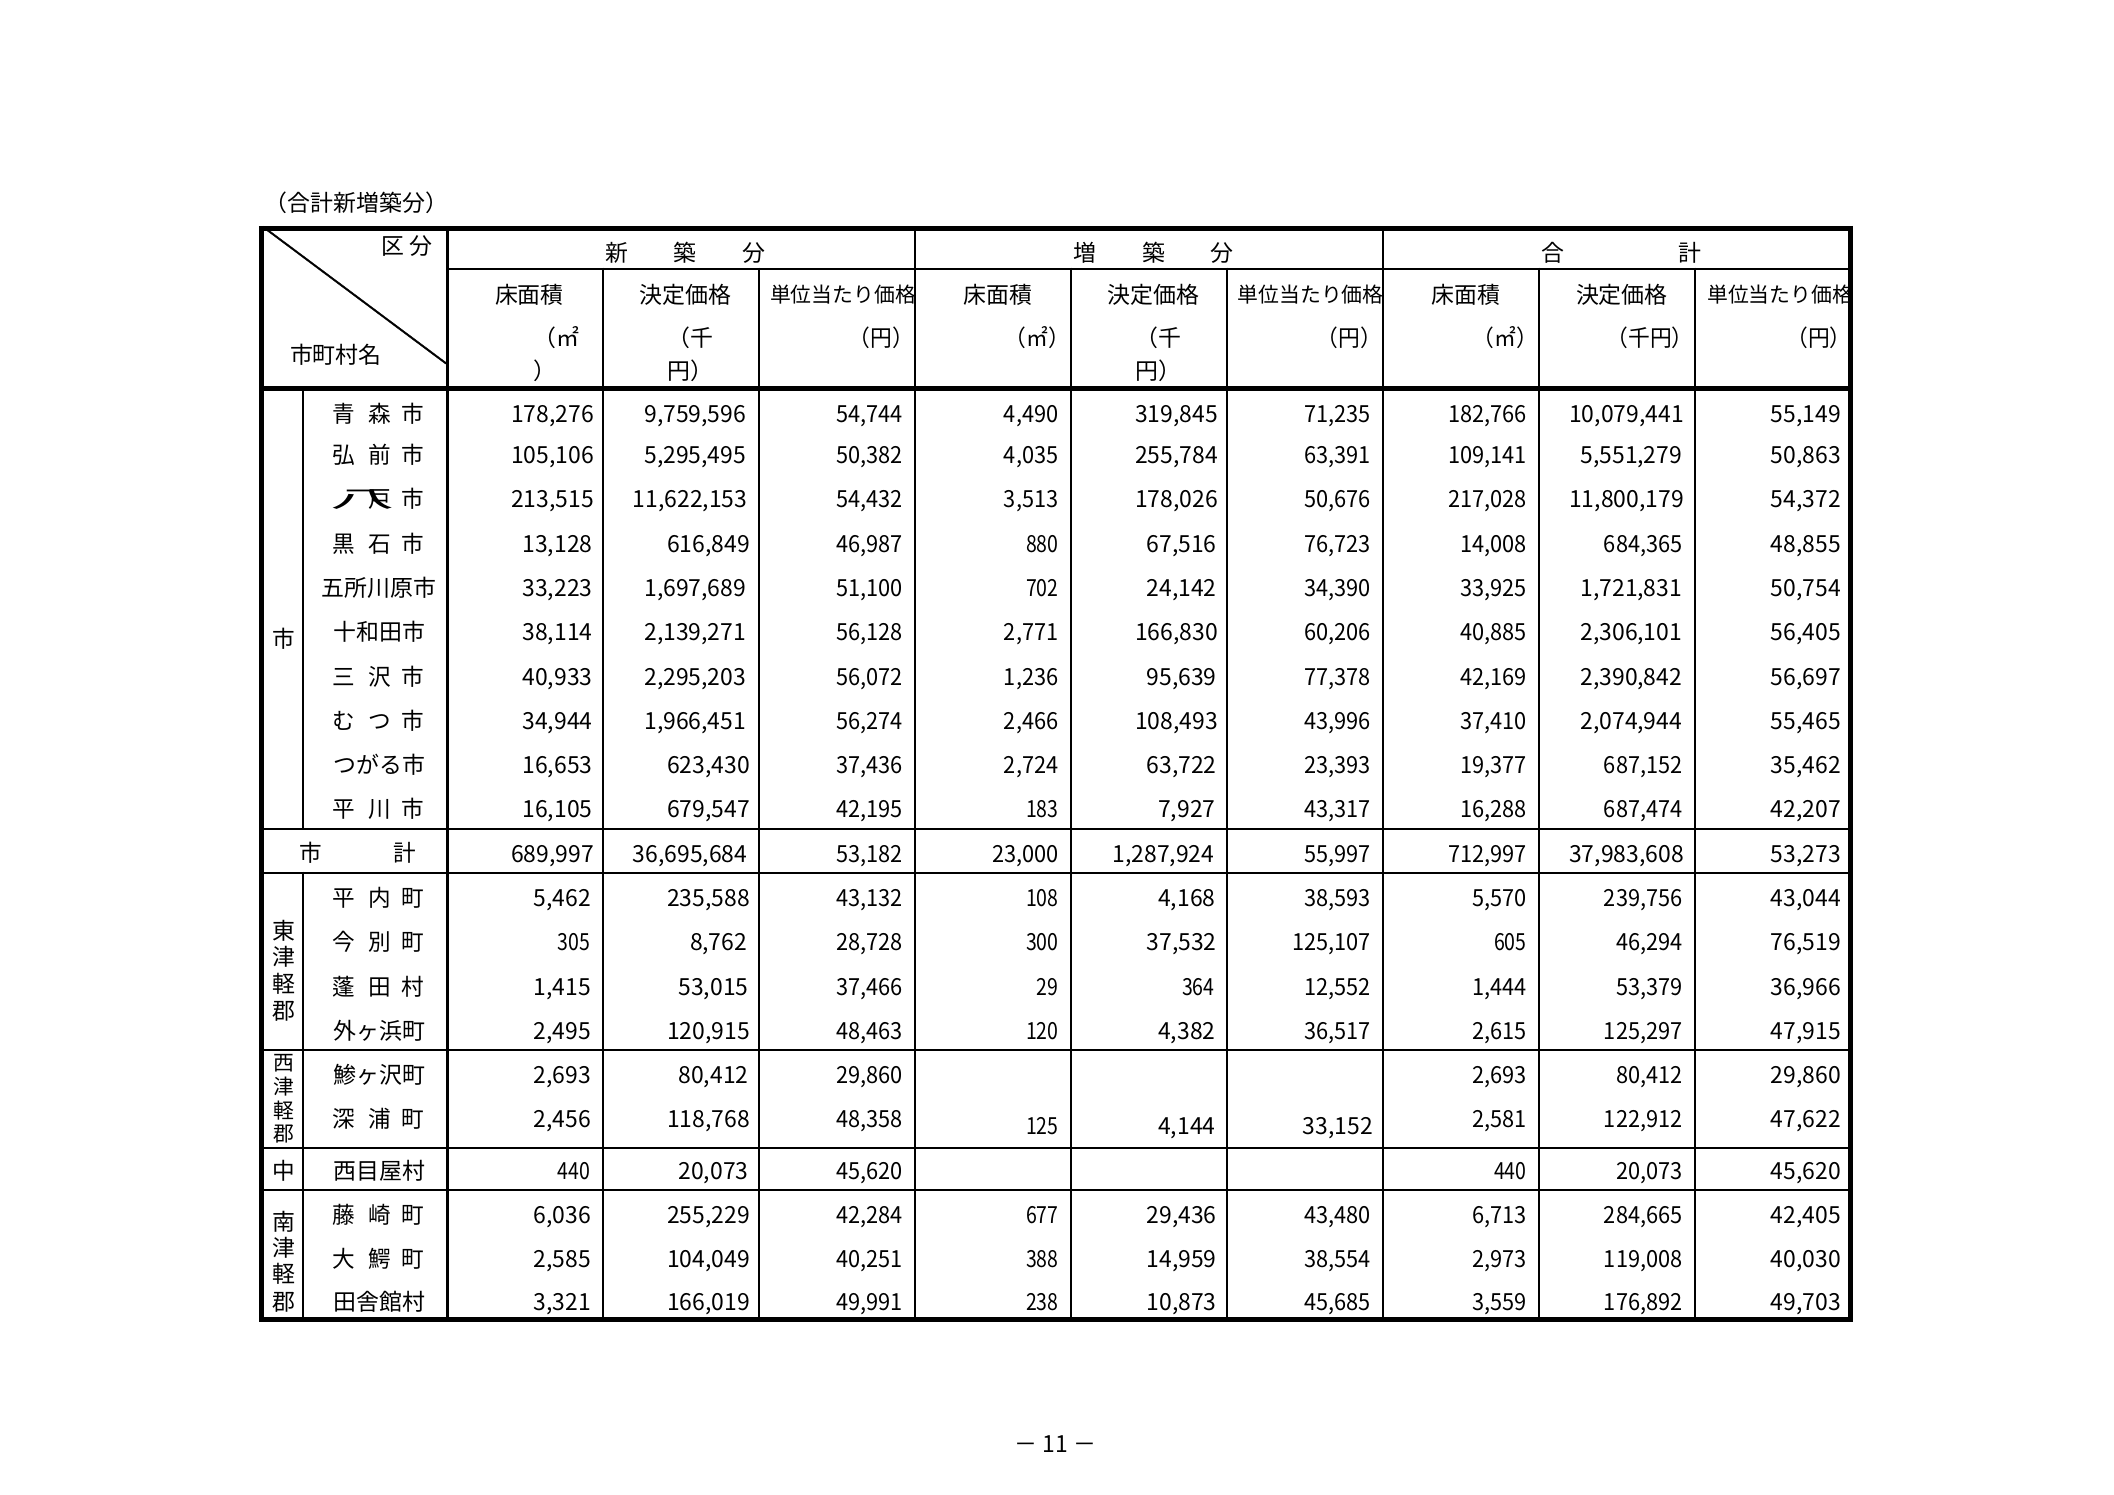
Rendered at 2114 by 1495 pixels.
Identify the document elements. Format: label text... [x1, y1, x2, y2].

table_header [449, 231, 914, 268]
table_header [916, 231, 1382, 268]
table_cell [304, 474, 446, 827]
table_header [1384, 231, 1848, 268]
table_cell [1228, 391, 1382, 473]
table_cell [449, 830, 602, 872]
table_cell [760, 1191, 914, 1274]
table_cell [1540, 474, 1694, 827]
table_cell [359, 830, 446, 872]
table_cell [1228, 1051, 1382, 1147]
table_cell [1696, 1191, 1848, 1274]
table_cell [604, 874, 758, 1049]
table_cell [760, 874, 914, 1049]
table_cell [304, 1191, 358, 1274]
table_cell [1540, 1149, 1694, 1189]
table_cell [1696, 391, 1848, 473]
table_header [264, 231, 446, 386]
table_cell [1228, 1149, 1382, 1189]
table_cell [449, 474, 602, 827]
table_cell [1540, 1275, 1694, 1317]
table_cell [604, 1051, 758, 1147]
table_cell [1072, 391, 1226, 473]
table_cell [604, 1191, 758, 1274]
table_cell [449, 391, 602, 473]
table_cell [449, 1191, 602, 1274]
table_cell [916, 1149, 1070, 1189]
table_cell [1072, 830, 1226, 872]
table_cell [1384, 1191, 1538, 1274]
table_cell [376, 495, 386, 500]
text （合計新増築分） [264, 185, 1968, 218]
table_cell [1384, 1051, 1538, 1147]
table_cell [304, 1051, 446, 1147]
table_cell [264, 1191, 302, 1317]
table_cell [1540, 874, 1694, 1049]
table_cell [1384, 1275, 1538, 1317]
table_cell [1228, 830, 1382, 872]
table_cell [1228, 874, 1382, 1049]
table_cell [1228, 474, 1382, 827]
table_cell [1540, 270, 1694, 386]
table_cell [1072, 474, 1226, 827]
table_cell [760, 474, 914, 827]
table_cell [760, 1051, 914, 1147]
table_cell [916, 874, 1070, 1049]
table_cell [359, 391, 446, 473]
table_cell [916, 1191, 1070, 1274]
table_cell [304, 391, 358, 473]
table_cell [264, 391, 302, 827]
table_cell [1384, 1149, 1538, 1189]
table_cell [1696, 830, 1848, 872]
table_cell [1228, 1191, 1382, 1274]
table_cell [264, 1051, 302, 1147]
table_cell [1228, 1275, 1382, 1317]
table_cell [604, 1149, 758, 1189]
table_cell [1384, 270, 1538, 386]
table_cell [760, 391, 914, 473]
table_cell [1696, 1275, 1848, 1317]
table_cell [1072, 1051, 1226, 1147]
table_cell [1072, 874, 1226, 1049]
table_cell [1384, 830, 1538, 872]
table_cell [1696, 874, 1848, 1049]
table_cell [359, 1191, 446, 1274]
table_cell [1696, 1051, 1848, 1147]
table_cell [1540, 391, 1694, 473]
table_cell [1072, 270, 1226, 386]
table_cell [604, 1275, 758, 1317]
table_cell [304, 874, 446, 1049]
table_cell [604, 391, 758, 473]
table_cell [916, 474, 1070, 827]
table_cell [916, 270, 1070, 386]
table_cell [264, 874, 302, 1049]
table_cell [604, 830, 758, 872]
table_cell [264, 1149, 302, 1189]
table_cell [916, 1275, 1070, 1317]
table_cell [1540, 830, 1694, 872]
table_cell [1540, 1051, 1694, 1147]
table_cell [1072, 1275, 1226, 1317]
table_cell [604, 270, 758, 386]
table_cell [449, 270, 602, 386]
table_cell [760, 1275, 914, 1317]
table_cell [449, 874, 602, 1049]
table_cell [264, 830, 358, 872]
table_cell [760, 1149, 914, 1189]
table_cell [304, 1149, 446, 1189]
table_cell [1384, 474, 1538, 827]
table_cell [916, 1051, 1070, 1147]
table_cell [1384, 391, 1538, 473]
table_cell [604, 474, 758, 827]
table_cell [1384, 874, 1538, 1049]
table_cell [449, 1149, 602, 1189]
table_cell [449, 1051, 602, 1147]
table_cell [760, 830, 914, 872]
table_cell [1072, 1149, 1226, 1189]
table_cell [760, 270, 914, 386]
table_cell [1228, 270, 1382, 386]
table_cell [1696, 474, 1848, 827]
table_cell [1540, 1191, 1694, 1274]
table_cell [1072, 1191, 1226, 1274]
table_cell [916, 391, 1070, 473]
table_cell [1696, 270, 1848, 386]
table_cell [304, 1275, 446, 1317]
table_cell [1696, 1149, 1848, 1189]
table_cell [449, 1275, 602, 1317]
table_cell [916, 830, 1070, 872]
